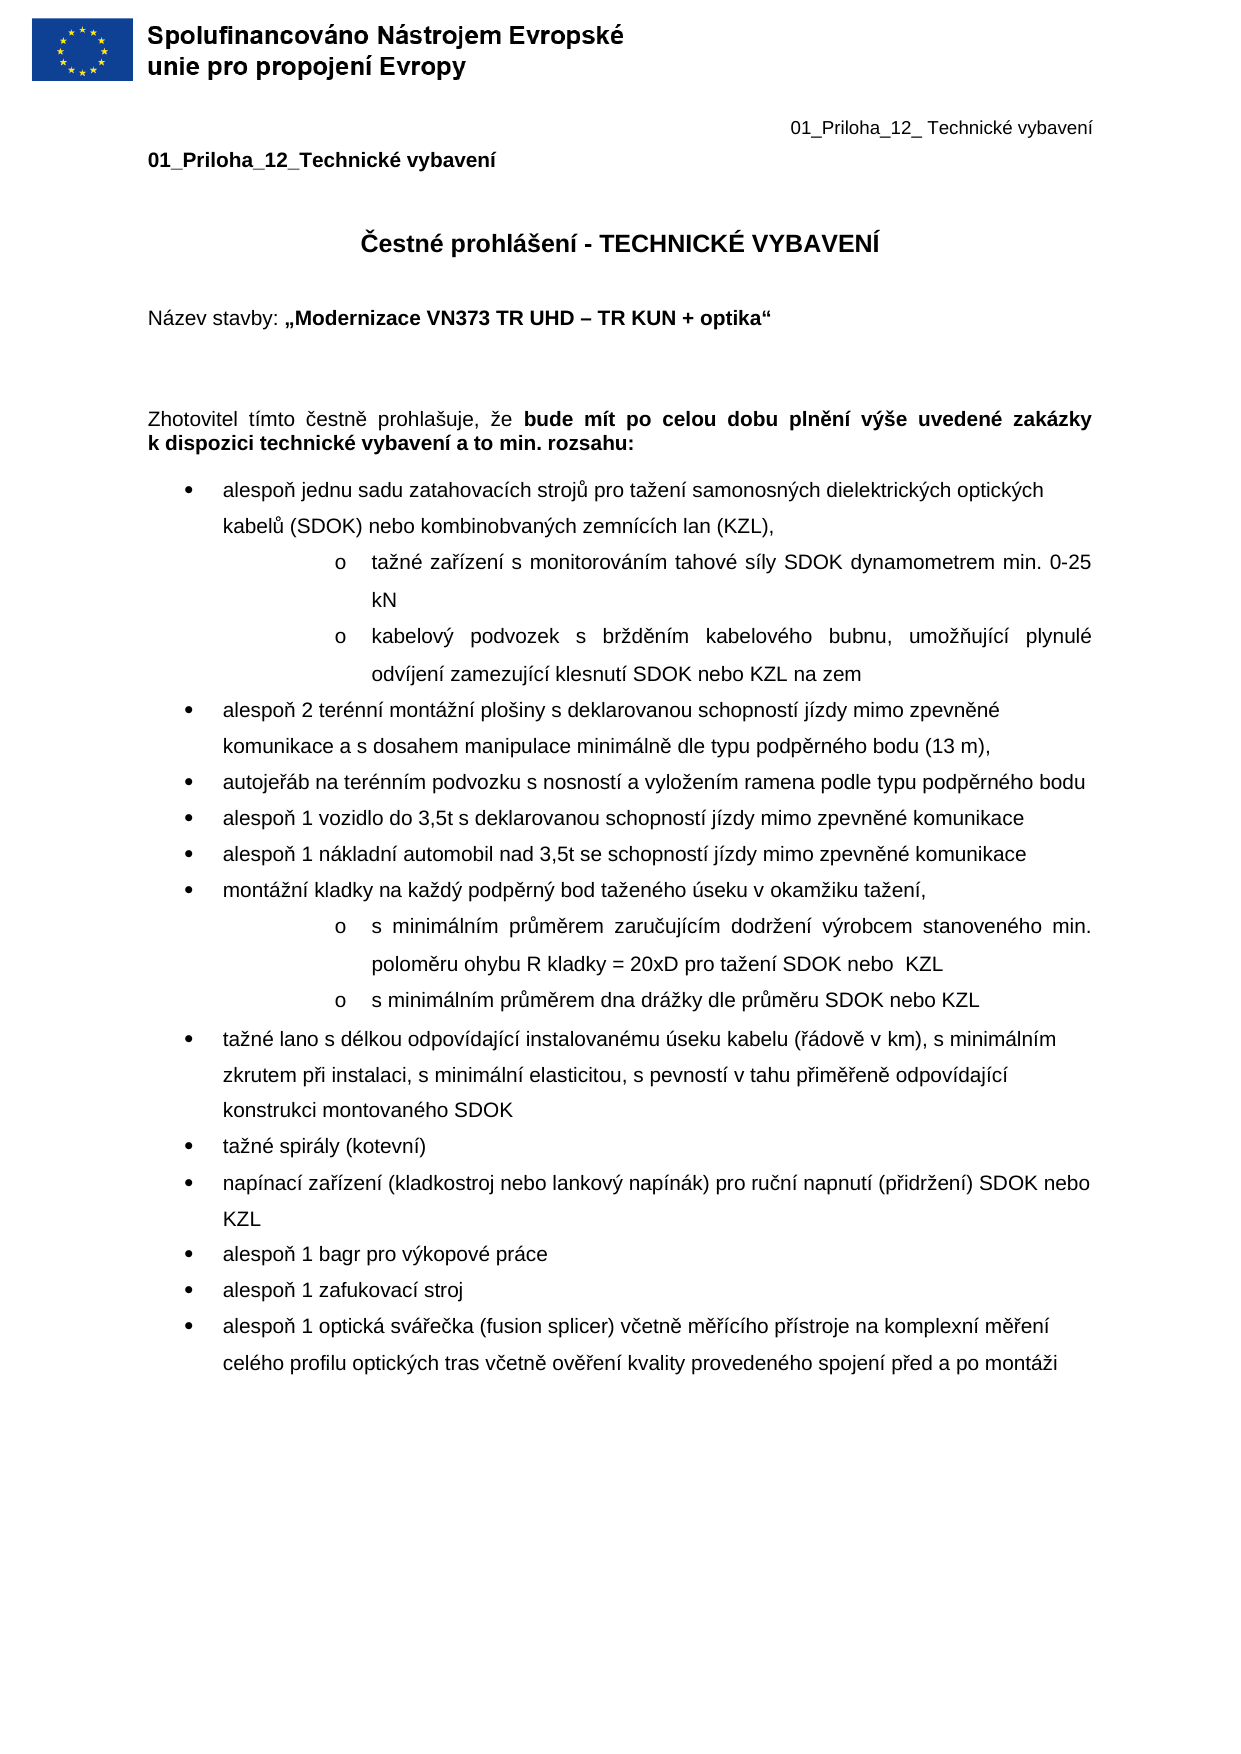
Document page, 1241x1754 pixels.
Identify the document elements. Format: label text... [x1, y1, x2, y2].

picture [31, 18, 628, 81]
list alespoň 2 terénní montážní plošiny s deklarovanou schopností jízdy mimo zpevněné komunikace a s dosahem manipulace minimálně dle typu podpěrného bodu (13 m), [185, 698, 1093, 758]
list s minimálním průměrem zaručujícím dodržení výrobcem stanoveného min. poloměru ohybu R kladky = 20xD pro tažení SDOK nebo KZL [334, 914, 1093, 976]
list tažné zařízení s monitorováním tahové síly SDOK dynamometrem min. 0-25 kN [334, 550, 1093, 612]
list alespoň 1 vozidlo do 3,5t s deklarovanou schopností jízdy mimo zpevněné komunikace [185, 806, 1093, 830]
list kabelový podvozek s bržděním kabelového bubnu, umožňující plynulé odvíjení zamezující klesnutí SDOK nebo KZL na zem [334, 624, 1093, 686]
list montážní kladky na každý podpěrný bod taženého úseku v okamžiku tažení, [185, 878, 1093, 902]
list alespoň jednu sadu zatahovacích strojů pro tažení samonosných dielektrických optických kabelů (SDOK) nebo kombinobvaných zemnících lan (KZL), [185, 478, 1093, 538]
text 01_Priloha_12_Technické vybavení [148, 148, 1093, 172]
list autojeřáb na terénním podvozku s nosností a vyložením ramena podle typu podpěrného bodu [185, 770, 1093, 794]
list alespoň 1 optická svářečka (fusion splicer) včetně měřícího přístroje na komplexní měření celého profilu optických tras včetně ověření kvality provedeného spojení před a po montáži [185, 1314, 1093, 1374]
list alespoň 1 zafukovací stroj [185, 1278, 1093, 1302]
list alespoň 1 nákladní automobil nad 3,5t se schopností jízdy mimo zpevněné komunikace [185, 842, 1093, 866]
list napínací zařízení (kladkostroj nebo lankový napínák) pro ruční napnutí (přidržení) SDOK nebo KZL [185, 1170, 1093, 1230]
list tažné spirály (kotevní) [185, 1134, 1093, 1158]
list tažné lano s délkou odpovídající instalovanému úseku kabelu (řádově v km), s minimálním zkrutem při instalaci, s minimální elasticitou, s pevností v tahu přiměřeně odpovídající konstrukci montovaného SDOK [185, 1026, 1093, 1122]
list alespoň 1 bagr pro výkopové práce [185, 1242, 1093, 1266]
list s minimálním průměrem dna drážky dle průměru SDOK nebo KZL [334, 988, 1093, 1013]
text Zhotovitel tímto čestně prohlašuje, že bude mít po celou dobu plnění výše uvedené zakázky k dispozici technické vybavení a to min. rozsahu: [148, 406, 1093, 454]
text Čestné prohlášení - TECHNICKÉ VYBAVENÍ [148, 229, 1093, 258]
text Název stavby: „Modernizace VN373 TR UHD – TR KUN + optika“ [148, 306, 1093, 330]
